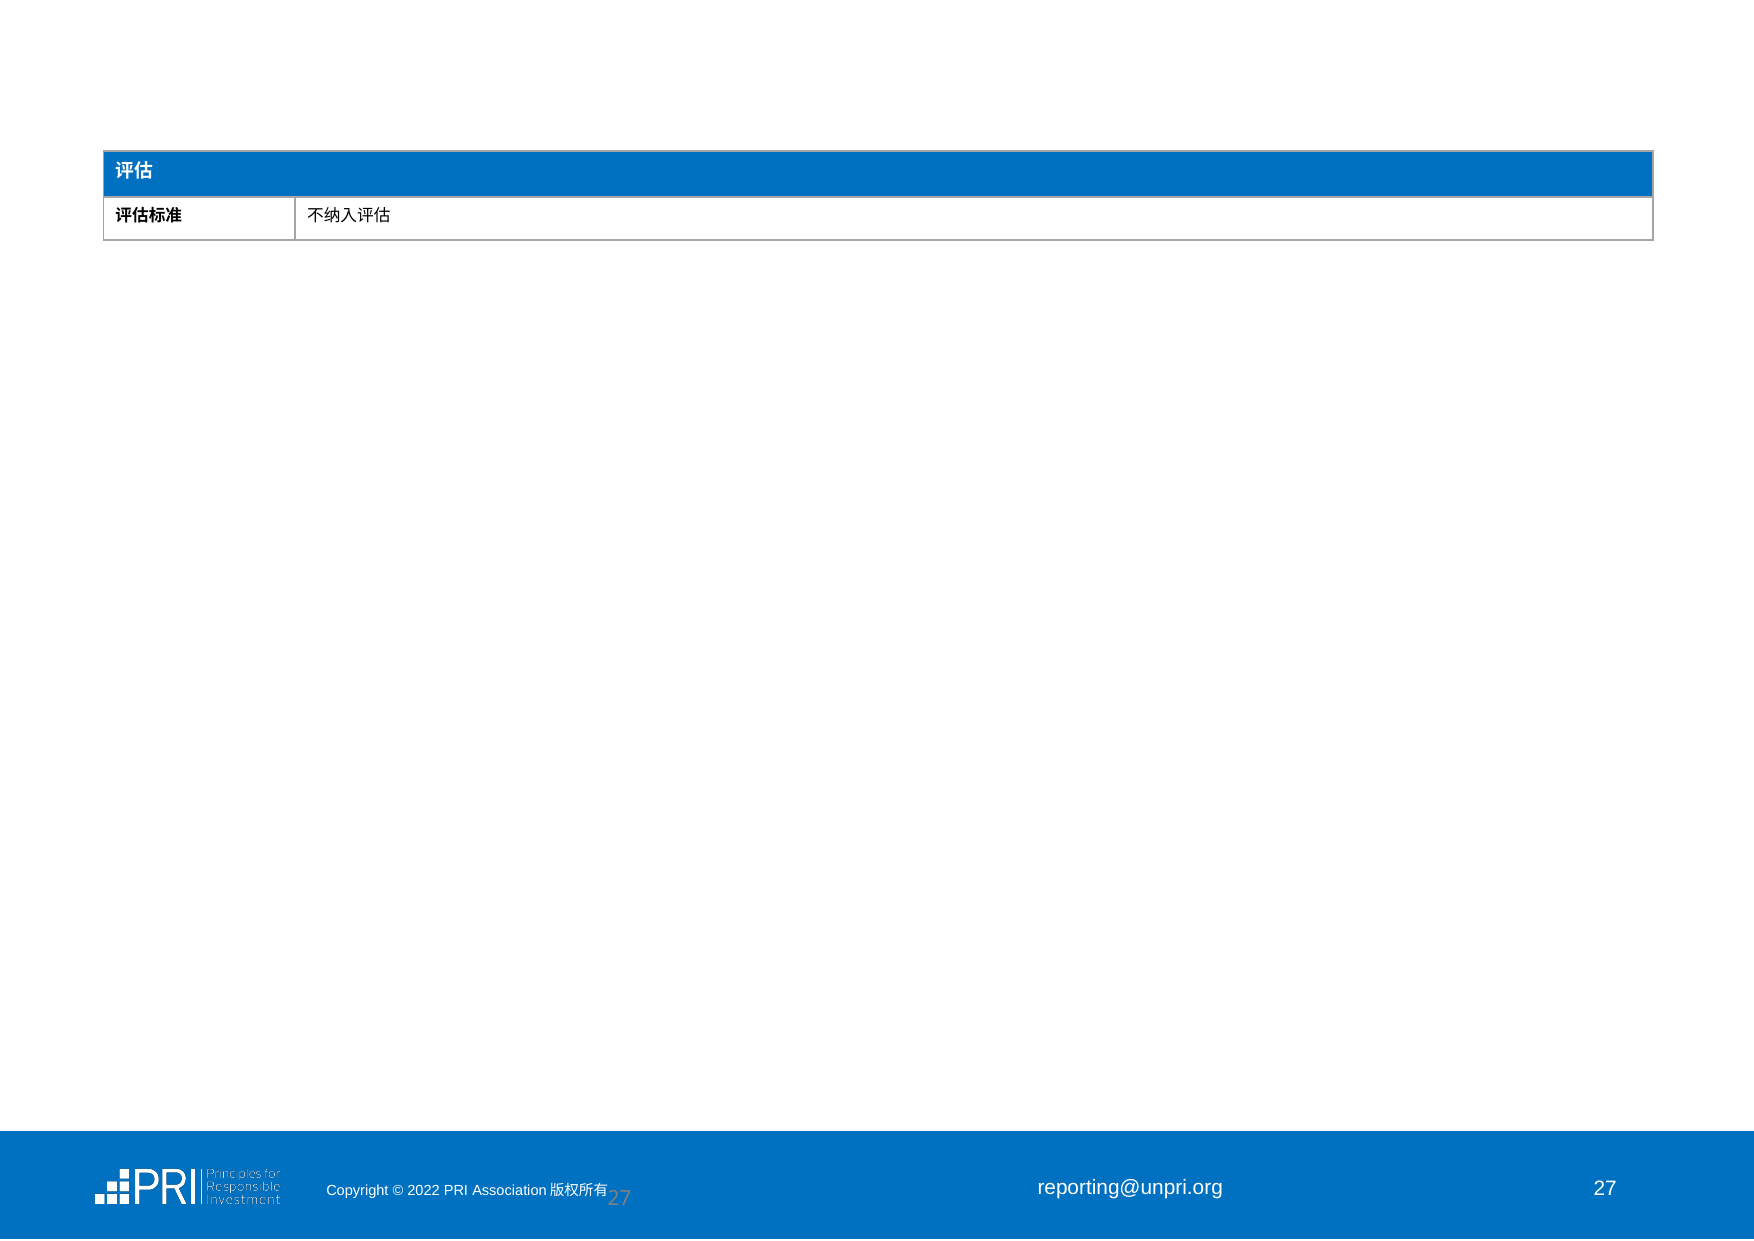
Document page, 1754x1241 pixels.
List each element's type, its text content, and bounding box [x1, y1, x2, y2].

table_cell 评估标准 [104, 198, 294, 239]
table_cell 评估 [104, 152, 1652, 196]
table_cell 不纳入评估 [296, 198, 1652, 239]
picture [92, 1166, 282, 1207]
